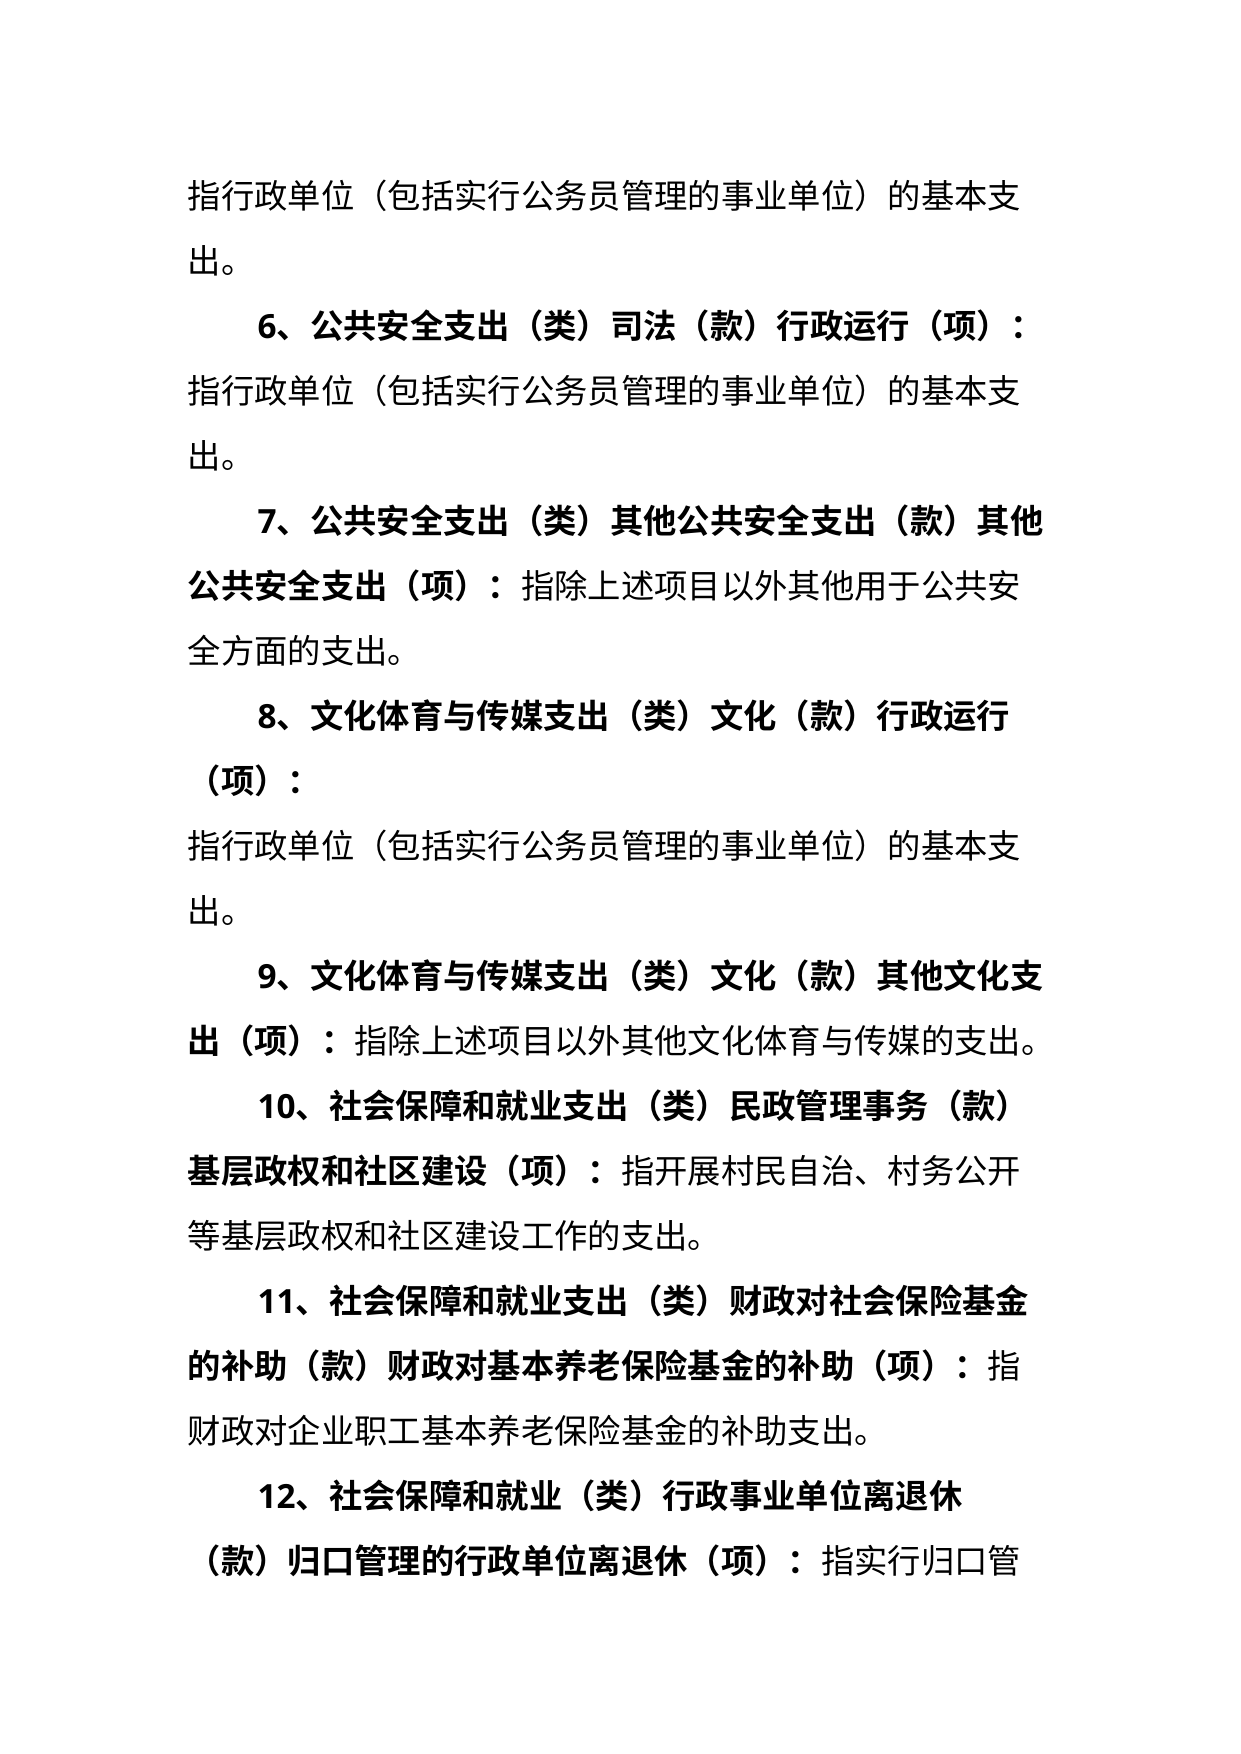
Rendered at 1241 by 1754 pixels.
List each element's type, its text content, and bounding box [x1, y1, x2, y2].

text 8、文化体育与传媒支出（类）文化（款）行政运行（项）： [187, 682, 1053, 812]
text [187, 162, 1053, 292]
text 11、社会保障和就业支出（类）财政对社会保险基金的补助（款）财政对基本养老保险基金的补助（项）：指财政对企业职工基本养老保险基金的补助支出。 [187, 1267, 1053, 1462]
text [187, 1462, 1053, 1592]
text 指行政单位（包括实行公务员管理的事业单位）的基本支出。 [187, 812, 1053, 942]
text 10、社会保障和就业支出（类）民政管理事务（款）基层政权和社区建设（项）：指开展村民自治、村务公开等基层政权和社区建设工作的支出。 [187, 1072, 1053, 1267]
text 9、文化体育与传媒支出（类）文化（款）其他文化支出（项）：指除上述项目以外其他文化体育与传媒的支出。 [187, 942, 1053, 1072]
text 7、公共安全支出（类）其他公共安全支出（款）其他公共安全支出（项）：指除上述项目以外其他用于公共安全方面的支出。 [187, 487, 1053, 682]
text 6、公共安全支出（类）司法（款）行政运行（项）：指行政单位（包括实行公务员管理的事业单位）的基本支出。 [187, 292, 1053, 487]
